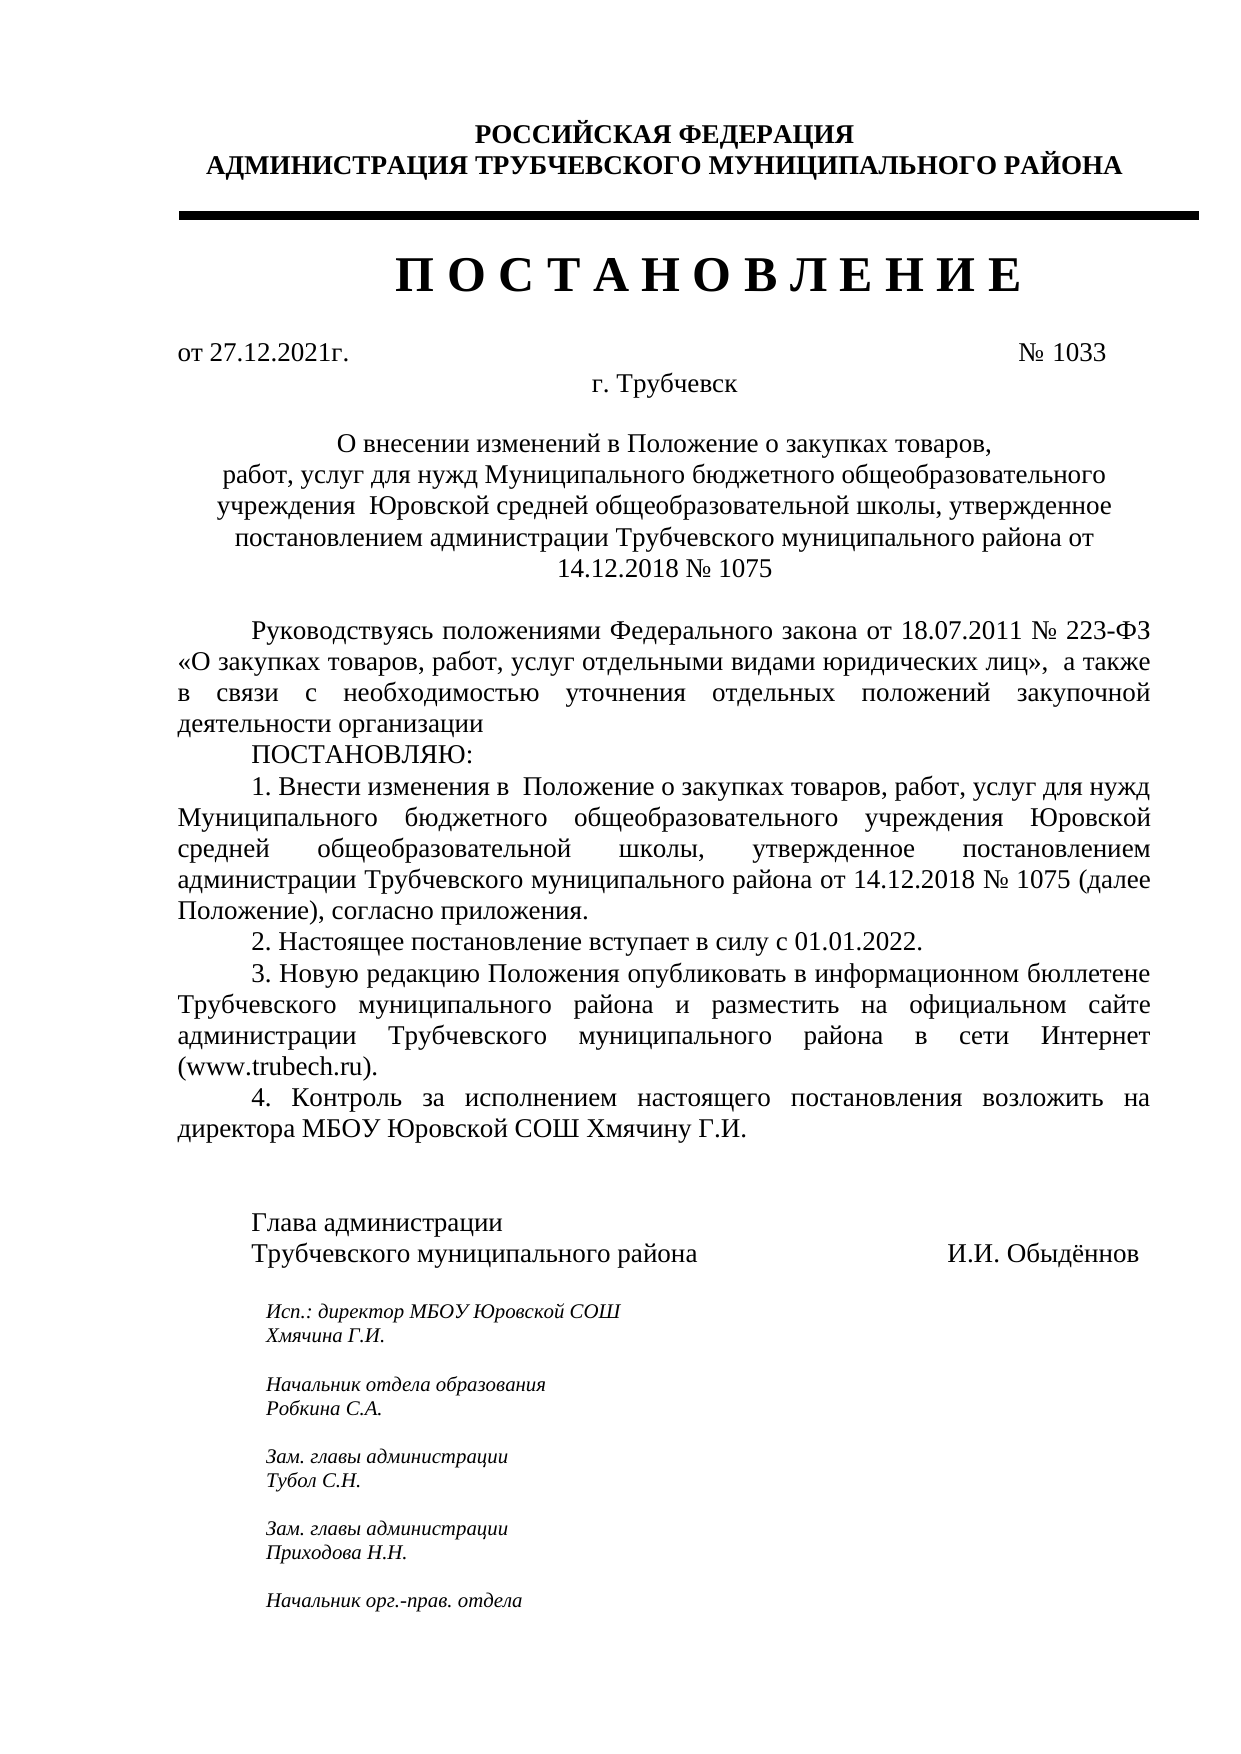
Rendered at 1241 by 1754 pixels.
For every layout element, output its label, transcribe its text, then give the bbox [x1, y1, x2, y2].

text работ, услуг для нужд Муниципального бюджетного общеобразовательного учреждения Юровской средней общеобразовательной школы, утвержденное постановлением администрации Трубчевского муниципального района от 14.12.2018 № 1075 [177, 458, 1152, 583]
text П О С Т А Н О В Л Е Н И Е [177, 245, 1152, 303]
text 2. Настоящее постановление вступает в силу с 01.01.2022. [177, 926, 1152, 957]
text Хмячина Г.И. [177, 1323, 1152, 1347]
text Исп.: директор МБОУ Юровской СОШ [177, 1299, 1152, 1323]
text Руководствуясь положениями Федерального закона от 18.07.2011 № 223-ФЗ «О закупках товаров, работ, услуг отдельными видами юридических лиц», а также в связи с необходимостью уточнения отдельных положений закупочной деятельности организации [177, 614, 1152, 739]
text от 27.12.2021г. № 1033 [177, 336, 1152, 367]
text Приходова Н.Н. [177, 1540, 1152, 1564]
text Робкина С.А. [177, 1396, 1152, 1419]
text АДМИНИСТРАЦИЯ ТРУБЧЕВСКОГО МУНИЦИПАЛЬНОГО РАЙОНА [177, 149, 1152, 180]
text 4. Контроль за исполнением настоящего постановления возложить на директора МБОУ Юровской СОШ Хмячину Г.И. [177, 1081, 1152, 1143]
text г. Трубчевск [177, 367, 1152, 398]
text Начальник орг.-прав. отдела [177, 1588, 1152, 1612]
text Зам. главы администрации [177, 1444, 1152, 1468]
text Тубол С.Н. [177, 1468, 1152, 1492]
text О внесении изменений в Положение о закупках товаров, [177, 427, 1152, 458]
text ПОСТАНОВЛЯЮ: [177, 739, 1152, 770]
text 1. Внести изменения в Положение о закупках товаров, работ, услуг для нужд Муниципального бюджетного общеобразовательного учреждения Юровской средней общеобразовательной школы, утвержденное постановлением администрации Трубчевского муниципального района от 14.12.2018 № 1075 (далее Положение), согласно приложения. [177, 770, 1152, 926]
text Трубчевского муниципального района И.И. Обыдённов [177, 1237, 1152, 1268]
text Глава администрации [177, 1206, 1152, 1237]
text 3. Новую редакцию Положения опубликовать в информационном бюллетене Трубчевского муниципального района и разместить на официальном сайте администрации Трубчевского муниципального района в сети Интернет (www.trubech.ru). [177, 957, 1152, 1081]
subtitle РОССИЙСКАЯ ФЕДЕРАЦИЯ [177, 118, 1152, 149]
text Зам. главы администрации [177, 1516, 1152, 1540]
text Начальник отдела образования [177, 1371, 1152, 1396]
